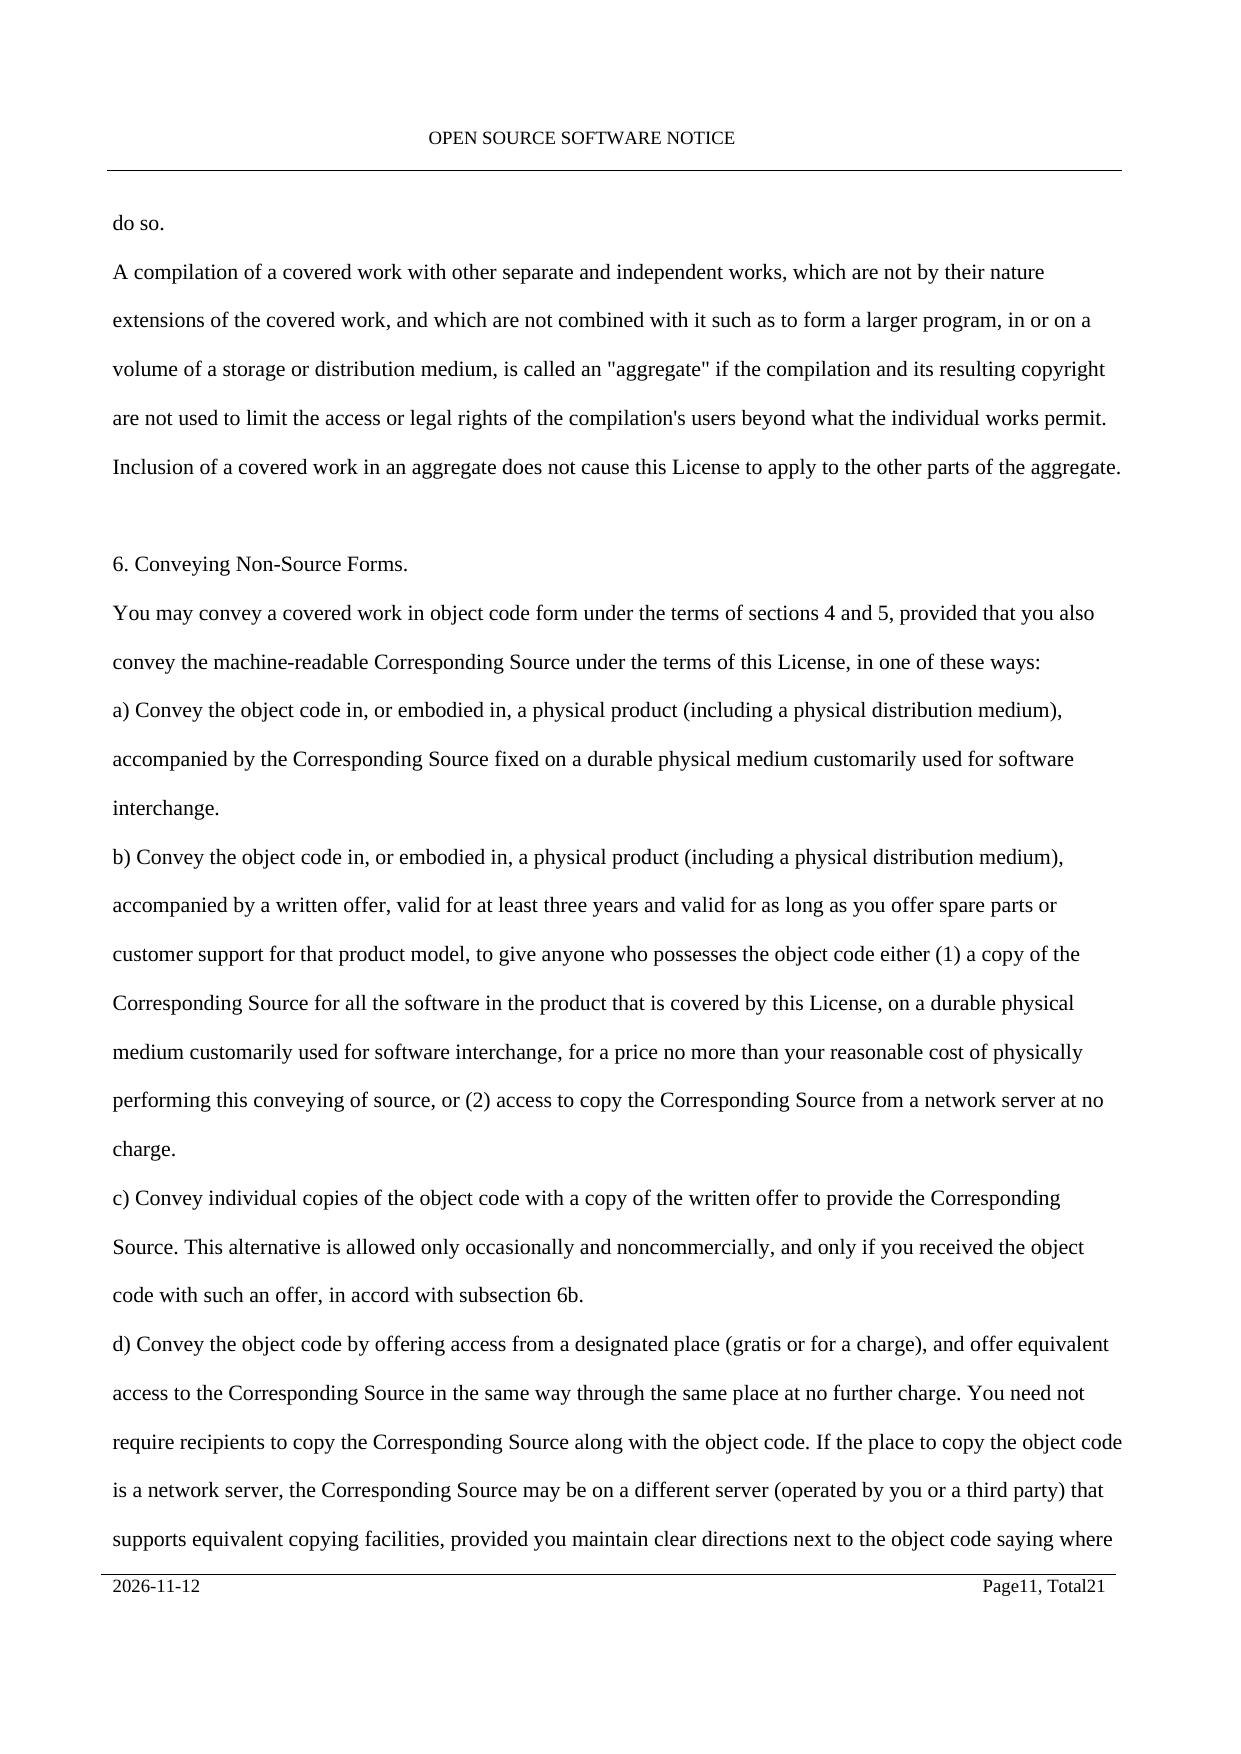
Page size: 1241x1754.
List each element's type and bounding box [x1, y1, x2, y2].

text [112, 206, 1128, 1555]
